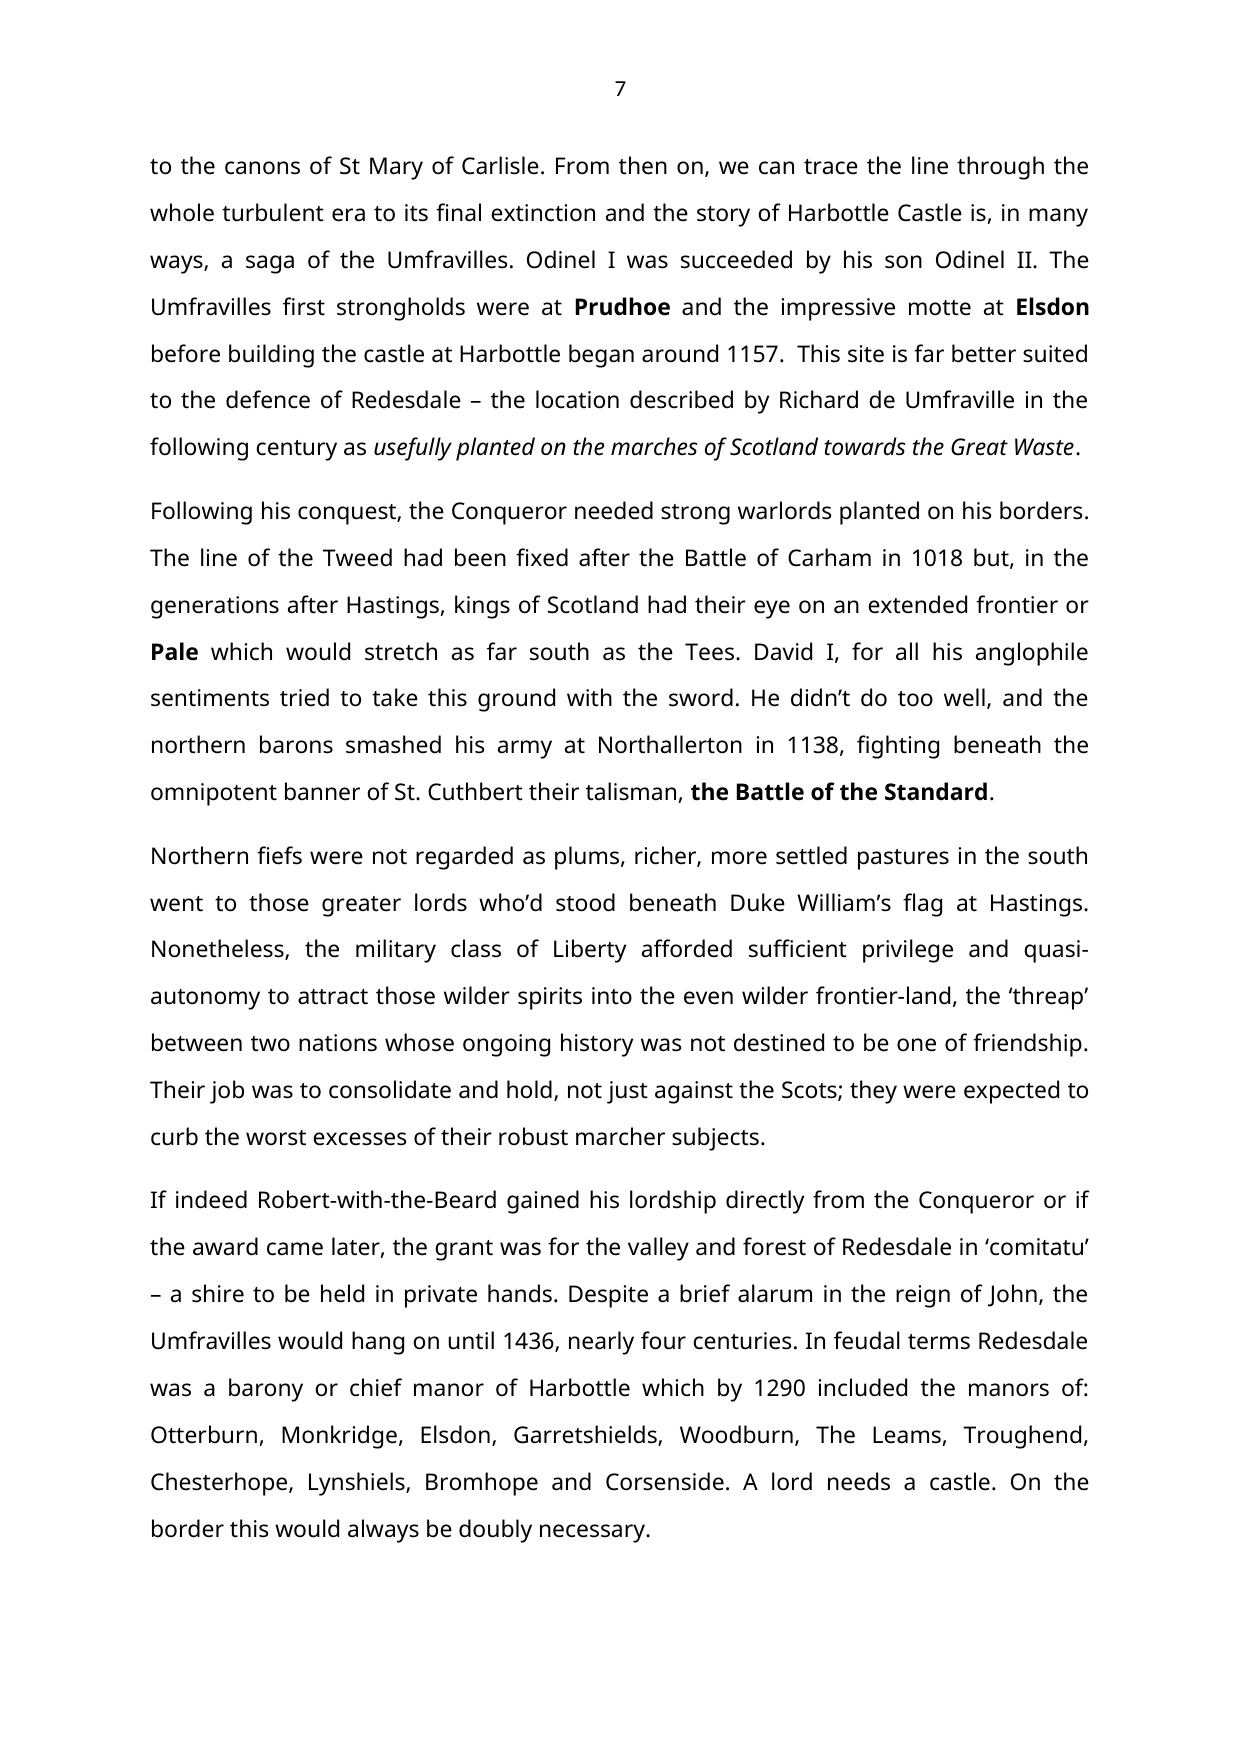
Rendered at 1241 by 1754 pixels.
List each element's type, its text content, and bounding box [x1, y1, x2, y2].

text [150, 150, 1090, 462]
text If indeed Robert-with-the-Beard gained his lordship directly from the Conqueror or if the award came later, the grant was for the valley and forest of Redesdale in ‘comitatu’ – a shire to be held in private hands. Despite a brief alarum in the reign of John, the Umfravilles would hang on until 1436, nearly four centuries. In feudal terms Redesdale was a barony or chief manor of Harbottle which by 1290 included the manors of: Otterburn, Monkridge, Elsdon, Garretshields, Woodburn, The Leams, Troughend, Chesterhope, Lynshiels, Bromhope and Corsenside. A lord needs a castle. On the border this would always be doubly necessary. [150, 1184, 1090, 1544]
text Following his conquest, the Conqueror needed strong warlords planted on his borders. The line of the Tweed had been fixed after the Battle of Carham in 1018 but, in the generations after Hastings, kings of Scotland had their eye on an extended frontier or Pale which would stretch as far south as the Tees. David I, for all his anglophile sentiments tried to take this ground with the sword. He didn’t do too well, and the northern barons smashed his army at Northallerton in 1138, fighting beneath the omnipotent banner of St. Cuthbert their talisman, the Battle of the Standard. [150, 495, 1090, 807]
text Northern fiefs were not regarded as plums, richer, more settled pastures in the south went to those greater lords who’d stood beneath Duke William’s flag at Hastings. Nonetheless, the military class of Liberty afforded sufficient privilege and quasi-autonomy to attract those wilder spirits into the even wilder frontier-land, the ‘threap’ between two nations whose ongoing history was not destined to be one of friendship. Their job was to consolidate and hold, not just against the Scots; they were expected to curb the worst excesses of their robust marcher subjects. [150, 839, 1090, 1152]
